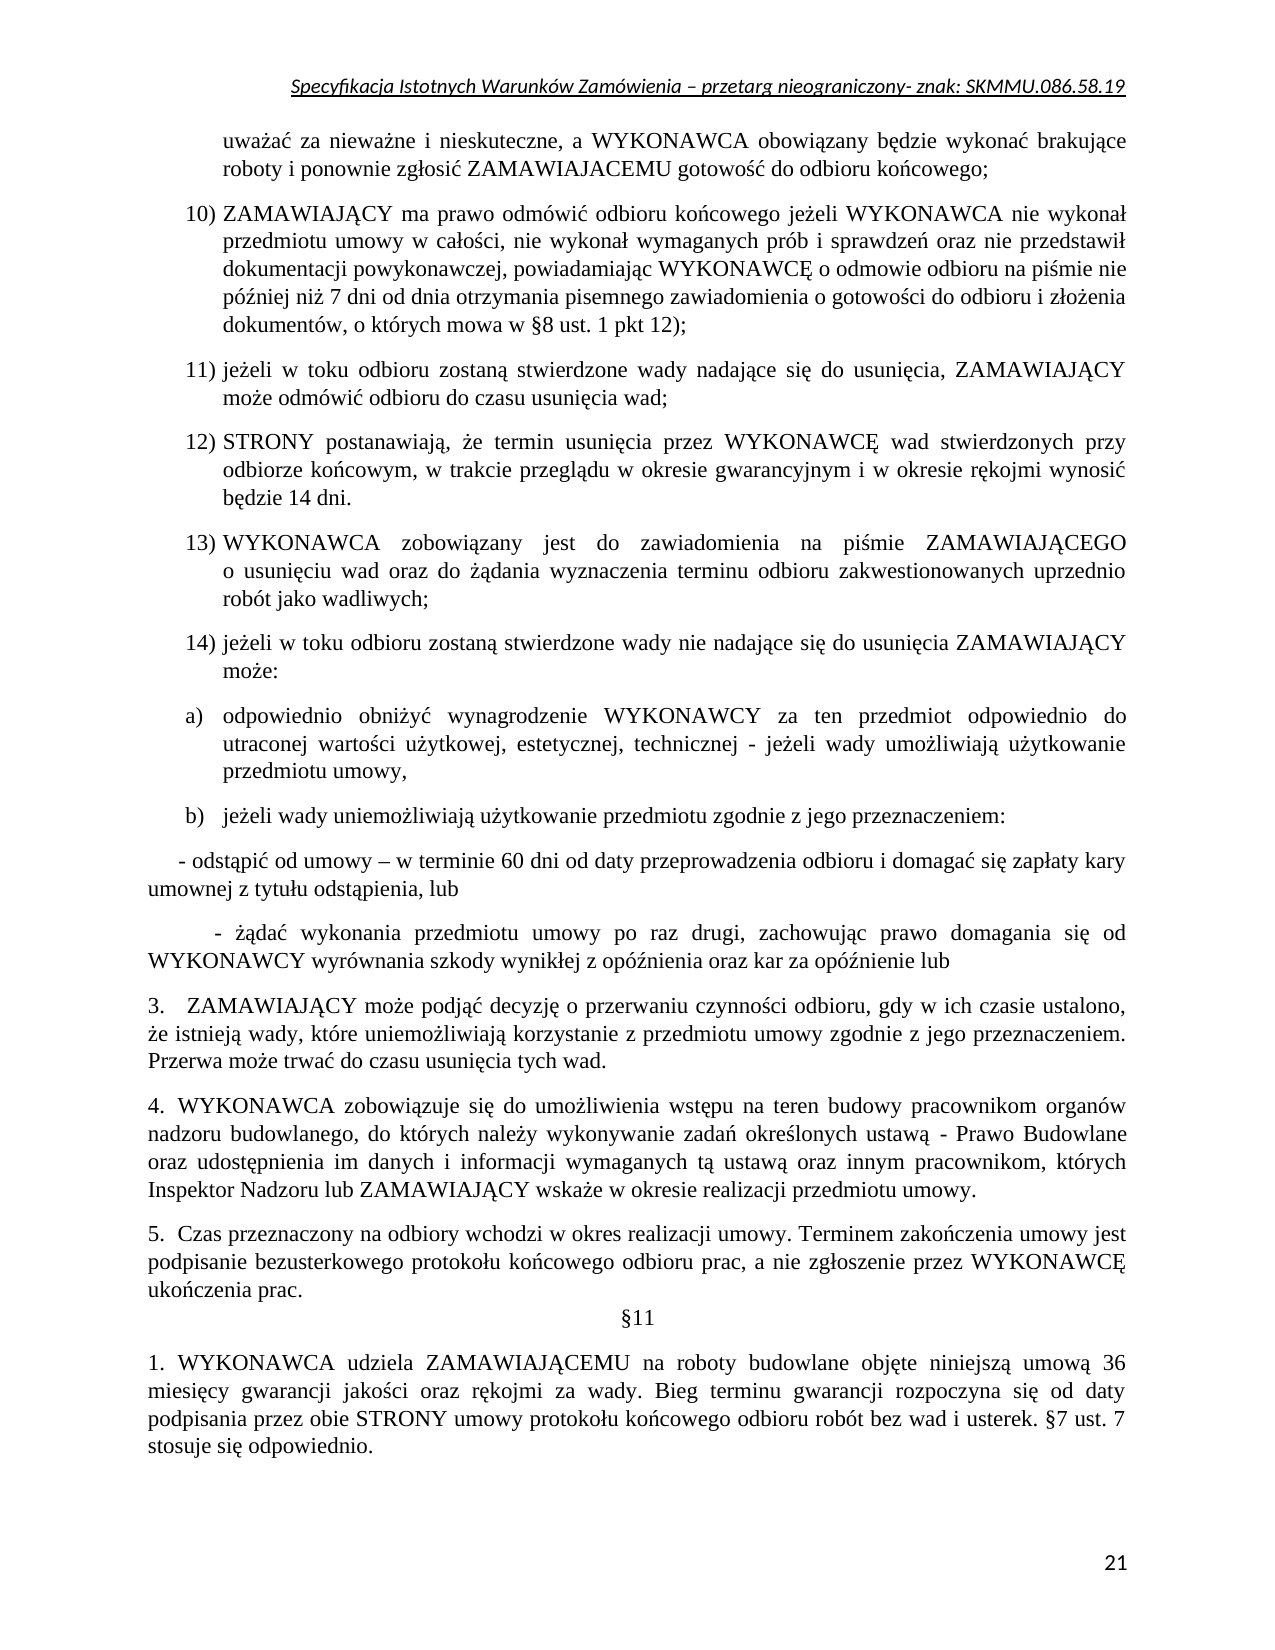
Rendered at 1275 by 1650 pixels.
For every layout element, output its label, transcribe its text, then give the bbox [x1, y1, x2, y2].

list WYKONAWCA udziela ZAMAWIAJĄCEMU na roboty budowlane objęte niniejszą umową 36 miesięcy gwarancji jakości oraz rękojmi za wady. Bieg terminu gwarancji rozpoczyna się od daty podpisania przez obie STRONY umowy protokołu końcowego odbioru robót bez wad i usterek. §7 ust. 7 stosuje się odpowiednio. [148, 1349, 1127, 1459]
list jeżeli wady uniemożliwiają użytkowanie przedmiotu zgodnie z jego przeznaczeniem: [185, 802, 1127, 828]
list WYKONAWCA zobowiązuje się do umożliwienia wstępu na teren budowy pracownikom organów nadzoru budowlanego, do których należy wykonywanie zadań określonych ustawą - Prawo Budowlane oraz udostępnienia im danych i informacji wymaganych tą ustawą oraz innym pracownikom, których Inspektor Nadzoru lub ZAMAWIAJĄCY wskaże w okresie realizacji przedmiotu umowy. [148, 1092, 1127, 1202]
list WYKONAWCA zobowiązany jest do zawiadomienia na piśmie ZAMAWIAJĄCEGO o usunięciu wad oraz do żądania wyznaczenia terminu odbioru zakwestionowanych uprzednio robót jako wadliwych; [185, 529, 1127, 611]
list ZAMAWIAJĄCY ma prawo odmówić odbioru końcowego jeżeli WYKONAWCA nie wykonał przedmiotu umowy w całości, nie wykonał wymaganych prób i sprawdzeń oraz nie przedstawił dokumentacji powykonawczej, powiadamiając WYKONAWCĘ o odmowie odbioru na piśmie nie później niż 7 dni od dnia otrzymania pisemnego zawiadomienia o gotowości do odbioru i złożenia dokumentów, o których mowa w §8 ust. 1 pkt 12); [185, 200, 1127, 338]
text 3. ZAMAWIAJĄCY może podjąć decyzję o przerwaniu czynności odbioru, gdy w ich czasie ustalono, że istnieją wady, które uniemożliwiają korzystanie z przedmiotu umowy zgodnie z jego przeznaczeniem. Przerwa może trwać do czasu usunięcia tych wad. [148, 992, 1127, 1074]
list STRONY postanawiają, że termin usunięcia przez WYKONAWCĘ wad stwierdzonych przy odbiorze końcowym, w trakcie przeglądu w okresie gwarancyjnym i w okresie rękojmi wynosić będzie 14 dni. [185, 428, 1127, 511]
list odpowiednio obniżyć wynagrodzenie WYKONAWCY za ten przedmiot odpowiednio do utraconej wartości użytkowej, estetycznej, technicznej - jeżeli wady umożliwiają użytkowanie przedmiotu umowy, [185, 702, 1127, 784]
list jeżeli w toku odbioru zostaną stwierdzone wady nie nadające się do usunięcia ZAMAWIAJĄCY może: [185, 629, 1127, 683]
text - odstąpić od umowy – w terminie 60 dni od daty przeprowadzenia odbioru i domagać się zapłaty kary umownej z tytułu odstąpienia, lub [148, 847, 1127, 901]
list Czas przeznaczony na odbiory wchodzi w okres realizacji umowy. Terminem zakończenia umowy jest podpisanie bezusterkowego protokołu końcowego odbioru prac, a nie zgłoszenie przez WYKONAWCĘ ukończenia prac. [148, 1221, 1127, 1303]
text - żądać wykonania przedmiotu umowy po raz drugi, zachowując prawo domagania się od WYKONAWCY wyrównania szkody wynikłej z opóźnienia oraz kar za opóźnienie lub [148, 919, 1127, 973]
text §11 [148, 1304, 1127, 1331]
list jeżeli w toku odbioru zostaną stwierdzone wady nadające się do usunięcia, ZAMAWIAJĄCY może odmówić odbioru do czasu usunięcia wad; [185, 356, 1127, 410]
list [185, 127, 1127, 181]
